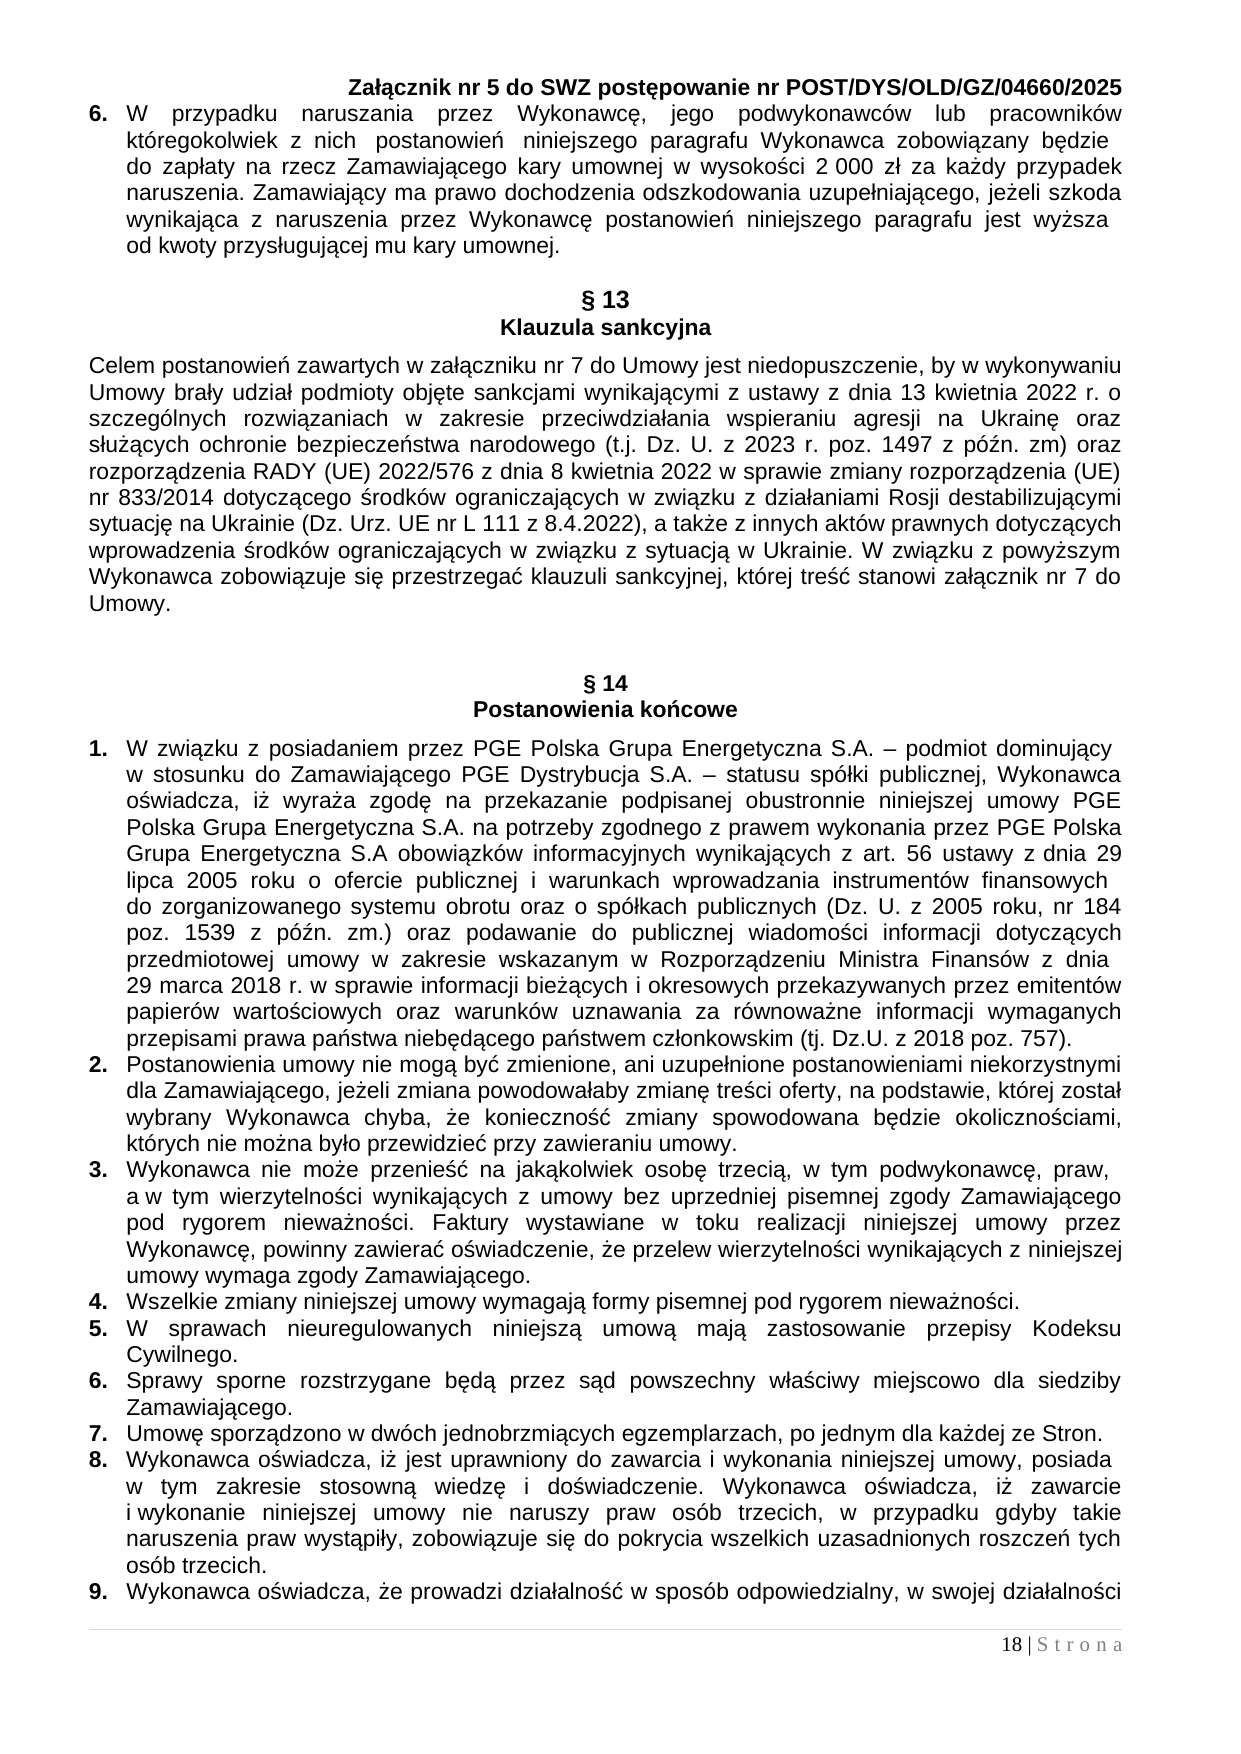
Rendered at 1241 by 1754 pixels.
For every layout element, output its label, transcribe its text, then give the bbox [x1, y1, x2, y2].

text Postanowienia końcowe [89, 696, 1122, 722]
list Umowę sporządzono w dwóch jednobrzmiących egzemplarzach, po jednym dla każdej ze Stron. [89, 1420, 1122, 1446]
list § 13 [89, 285, 1122, 313]
list Wykonawca nie może przenieść na jakąkolwiek osobę trzecią, w tym podwykonawcę, praw, a w tym wierzytelności wynikających z umowy bez uprzedniej pisemnej zgody Zamawiającego pod rygorem nieważności. Faktury wystawiane w toku realizacji niniejszej umowy przez Wykonawcę, powinny zawierać oświadczenie, że przelew wierzytelności wynikających z niniejszej umowy wymaga zgody Zamawiającego. [89, 1156, 1122, 1288]
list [89, 1578, 1122, 1604]
list Sprawy sporne rozstrzygane będą przez sąd powszechny właściwy miejscowo dla siedziby Zamawiającego. [89, 1367, 1122, 1420]
list W związku z posiadaniem przez PGE Polska Grupa Energetyczna S.A. – podmiot dominujący w stosunku do Zamawiającego PGE Dystrybucja S.A. – statusu spółki publicznej, Wykonawca oświadcza, iż wyraża zgodę na przekazanie podpisanej obustronnie niniejszej umowy PGE Polska Grupa Energetyczna S.A. na potrzeby zgodnego z prawem wykonania przez PGE Polska Grupa Energetyczna S.A obowiązków informacyjnych wynikających z art. 56 ustawy z dnia 29 lipca 2005 roku o ofercie publicznej i warunkach wprowadzania instrumentów finansowych do zorganizowanego systemu obrotu oraz o spółkach publicznych (Dz. U. z 2005 roku, nr 184 poz. 1539 z późn. zm.) oraz podawanie do publicznej wiadomości informacji dotyczących przedmiotowej umowy w zakresie wskazanym w Rozporządzeniu Ministra Finansów z dnia 29 marca 2018 r. w sprawie informacji bieżących i okresowych przekazywanych przez emitentów papierów wartościowych oraz warunków uznawania za równoważne informacji wymaganych przepisami prawa państwa niebędącego państwem członkowskim (tj. Dz.U. z 2018 poz. 757). [89, 735, 1122, 1051]
list Wszelkie zmiany niniejszej umowy wymagają formy pisemnej pod rygorem nieważności. [89, 1288, 1122, 1314]
text Celem postanowień zawartych w załączniku nr 7 do Umowy jest niedopuszczenie, by w wykonywaniu Umowy brały udział podmioty objęte sankcjami wynikającymi z ustawy z dnia 13 kwietnia 2022 r. o szczególnych rozwiązaniach w zakresie przeciwdziałania wspieraniu agresji na Ukrainę oraz służących ochronie bezpieczeństwa narodowego (t.j. Dz. U. z 2023 r. poz. 1497 z późn. zm) oraz rozporządzenia RADY (UE) 2022/576 z dnia 8 kwietnia 2022 w sprawie zmiany rozporządzenia (UE) nr 833/2014 dotyczącego środków ograniczających w związku z działaniami Rosji destabilizującymi sytuację na Ukrainie (Dz. Urz. UE nr L 111 z 8.4.2022), a także z innych aktów prawnych dotyczących wprowadzenia środków ograniczających w związku z sytuacją w Ukrainie. W związku z powyższym Wykonawca zobowiązuje się przestrzegać klauzuli sankcyjnej, której treść stanowi załącznik nr 7 do Umowy. [89, 352, 1122, 616]
list W przypadku naruszania przez Wykonawcę, jego podwykonawców lub pracowników któregokolwiek z nich postanowień niniejszego paragrafu Wykonawca zobowiązany będzie do zapłaty na rzecz Zamawiającego kary umownej w wysokości 2 000 zł za każdy przypadek naruszenia. Zamawiający ma prawo dochodzenia odszkodowania uzupełniającego, jeżeli szkoda wynikająca z naruszenia przez Wykonawcę postanowień niniejszego paragrafu jest wyższa od kwoty przysługującej mu kary umownej. [89, 100, 1122, 258]
list § 14 [89, 669, 1122, 696]
list Postanowienia umowy nie mogą być zmienione, ani uzupełnione postanowieniami niekorzystnymi dla Zamawiającego, jeżeli zmiana powodowałaby zmianę treści oferty, na podstawie, której został wybrany Wykonawca chyba, że konieczność zmiany spowodowana będzie okolicznościami, których nie można było przewidzieć przy zawieraniu umowy. [89, 1051, 1122, 1156]
list W sprawach nieuregulowanych niniejszą umową mają zastosowanie przepisy Kodeksu Cywilnego. [89, 1314, 1122, 1367]
list Wykonawca oświadcza, iż jest uprawniony do zawarcia i wykonania niniejszej umowy, posiada w tym zakresie stosowną wiedzę i doświadczenie. Wykonawca oświadcza, iż zawarcie i wykonanie niniejszej umowy nie naruszy praw osób trzecich, w przypadku gdyby takie naruszenia praw wystąpiły, zobowiązuje się do pokrycia wszelkich uzasadnionych roszczeń tych osób trzecich. [89, 1446, 1122, 1578]
list Klauzula sankcyjna [89, 313, 1122, 340]
